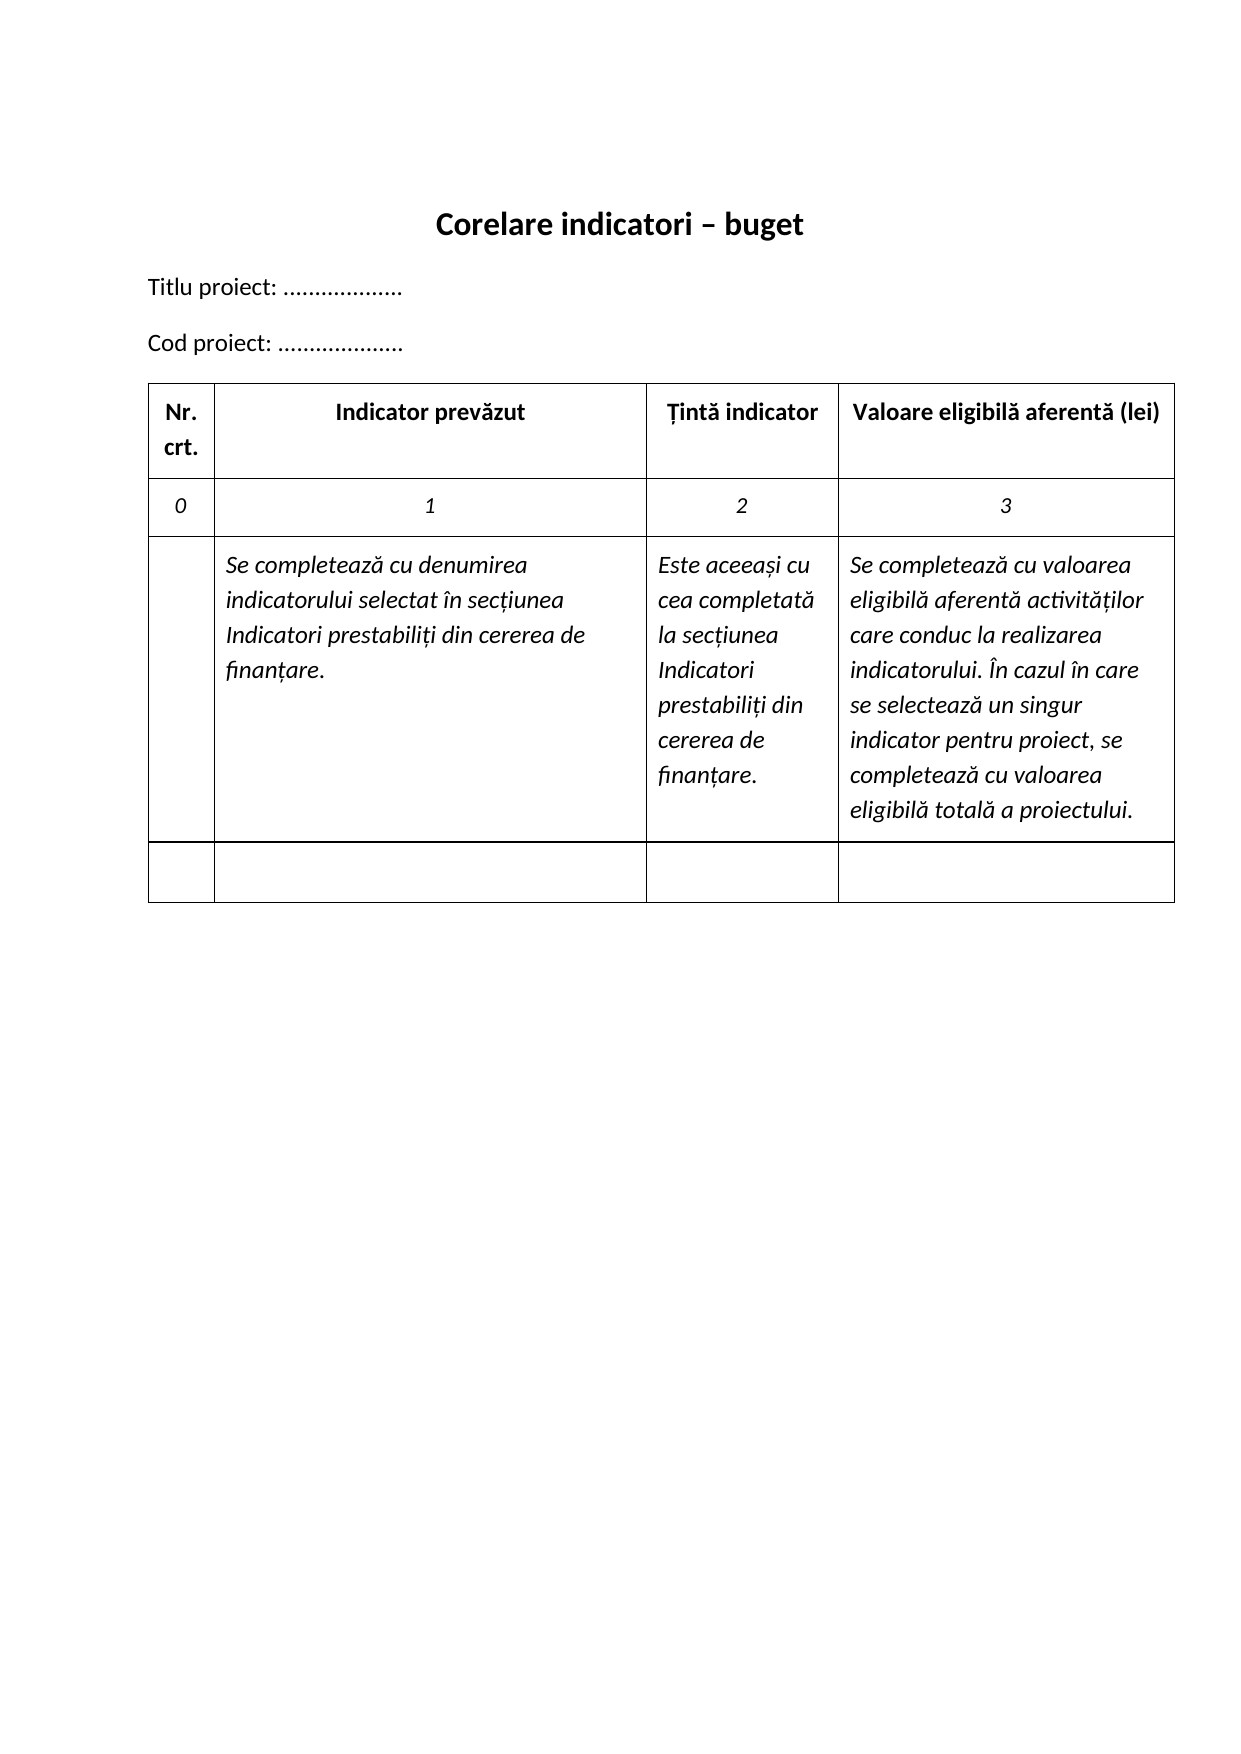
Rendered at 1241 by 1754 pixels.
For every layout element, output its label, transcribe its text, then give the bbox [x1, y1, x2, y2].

table_header Valoare eligibilă aferentă (lei) [839, 384, 1174, 478]
table_cell [149, 843, 214, 902]
table_cell [647, 843, 838, 902]
table_cell [839, 843, 1174, 902]
text Corelare indicatori – buget [148, 203, 1093, 244]
text Cod proiect: .................... [148, 327, 1093, 357]
table_cell [215, 843, 646, 902]
table_cell 3 [839, 479, 1174, 536]
text Titlu proiect: ................... [148, 271, 1093, 302]
table_cell 2 [647, 479, 838, 536]
table_cell 0 [149, 479, 214, 536]
table_cell Se completează cu denumirea indicatorului selectat în secțiunea Indicatori prestabiliți din cererea de finanțare. [215, 537, 646, 841]
table_cell [149, 537, 214, 841]
table_header Indicator prevăzut [215, 384, 646, 478]
table_header Țintă indicator [647, 384, 838, 478]
table_header Nr. crt. [149, 384, 214, 478]
table_cell Este aceeași cu cea completată la secțiunea Indicatori prestabiliți din cererea de finanțare. [647, 537, 838, 841]
table_cell 1 [215, 479, 646, 536]
table_cell Se completează cu valoarea eligibilă aferentă activităților care conduc la realizarea indicatorului. În cazul în care se selectează un singur indicator pentru proiect, se completează cu valoarea eligibilă totală a proiectului. [839, 537, 1174, 841]
